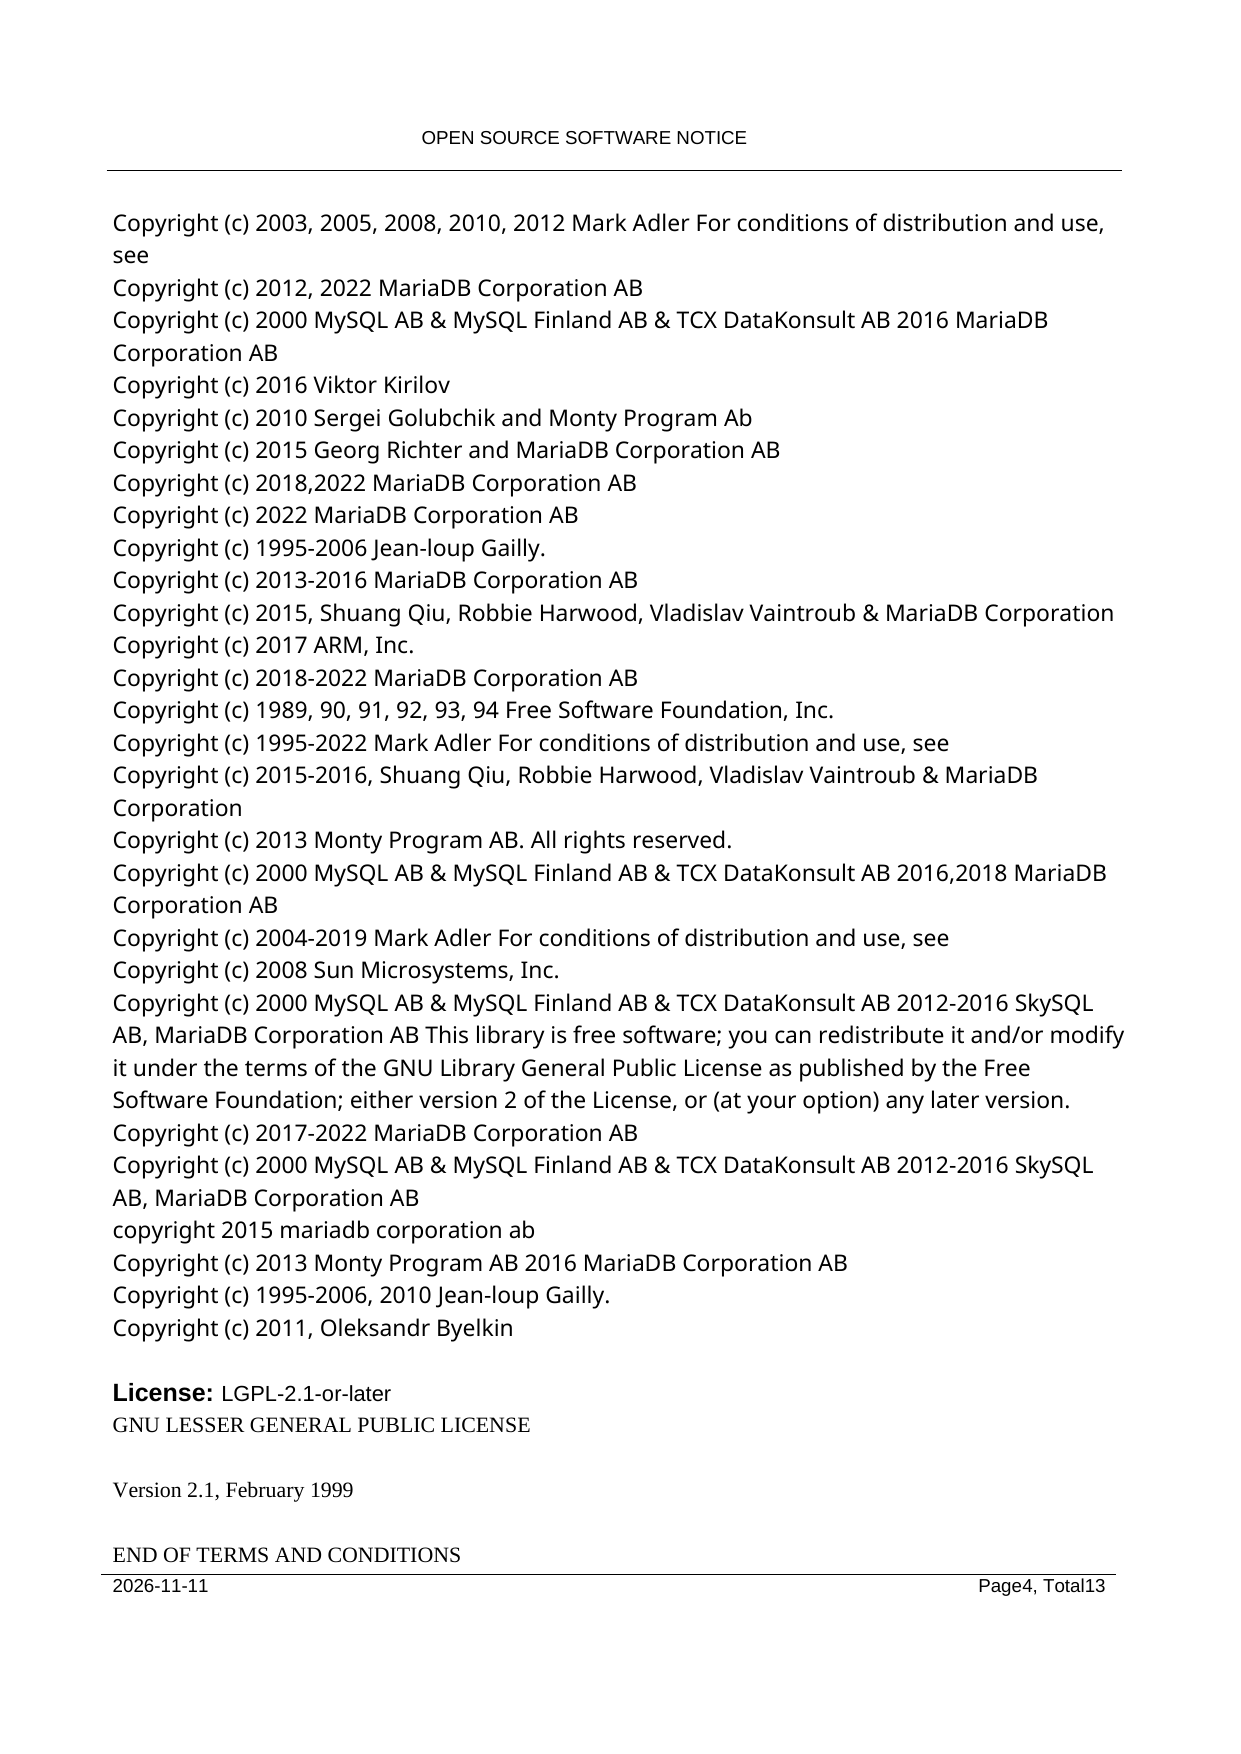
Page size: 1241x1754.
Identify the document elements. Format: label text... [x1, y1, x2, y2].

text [112, 206, 1128, 1376]
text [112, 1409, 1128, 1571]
text License: LGPL-2.1-or-later [112, 1376, 1128, 1409]
